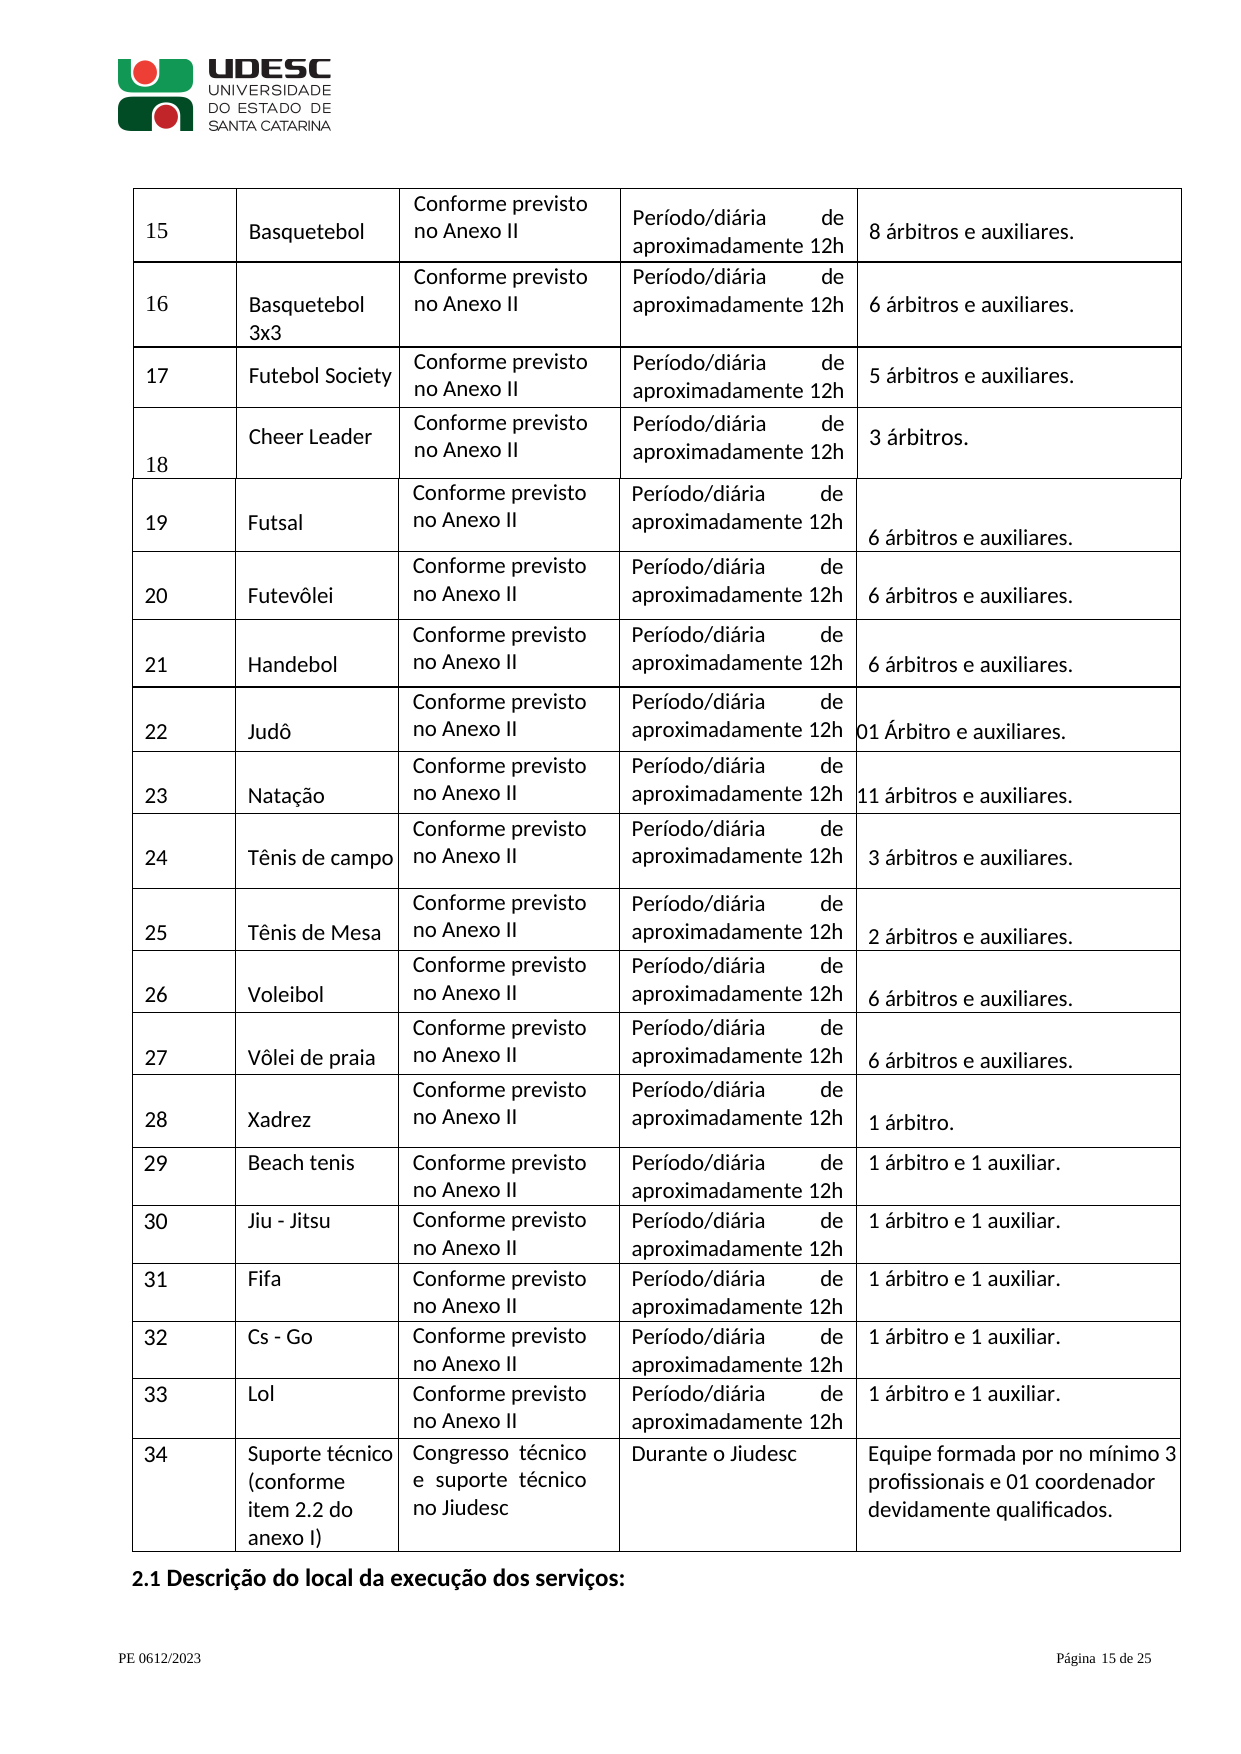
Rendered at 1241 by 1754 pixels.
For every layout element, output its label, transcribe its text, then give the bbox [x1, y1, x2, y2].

table_cell Equipe formada por no mínimo 3 profissionais e 01 coordenador devidamente qualificados. [857, 1439, 1180, 1551]
table_cell 23 [133, 752, 235, 813]
table_cell 1 árbitro e 1 auxiliar. [857, 1264, 1180, 1321]
table_cell Beach tenis [236, 1148, 398, 1205]
subtitle Descrição do local da execução dos serviços: [132, 1562, 1166, 1593]
table_cell 16 [134, 263, 236, 346]
table_cell Congresso técnico e suporte técnico no Jiudesc [399, 1439, 619, 1551]
table_cell Período/diária de aproximadamente 12h [620, 620, 856, 686]
table_cell Conforme previsto no Anexo II [400, 408, 620, 478]
table_cell 6 árbitros e auxiliares. [857, 951, 1180, 1012]
table_cell Basquetebol 3x3 [237, 263, 399, 346]
table_cell Período/diária de aproximadamente 12h [620, 1322, 856, 1378]
table_cell Jiu - Jitsu [236, 1206, 398, 1263]
table_cell Período/diária de aproximadamente 12h [620, 688, 856, 751]
table_cell Conforme previsto no Anexo II [399, 1075, 619, 1147]
table_cell Período/diária de aproximadamente 12h [621, 263, 857, 346]
table_cell 29 [133, 1148, 235, 1205]
table_cell Período/diária de aproximadamente 12h [620, 889, 856, 950]
table_cell 24 [133, 814, 235, 888]
table_cell Período/diária de aproximadamente 12h [620, 1206, 856, 1263]
table_cell 6 árbitros e auxiliares. [857, 1013, 1180, 1074]
table_cell Conforme previsto no Anexo II [400, 263, 620, 346]
table_cell 1 árbitro. [857, 1075, 1180, 1147]
table_cell 3 árbitros. [858, 408, 1181, 478]
table_cell 30 [133, 1206, 235, 1263]
table_cell Conforme previsto no Anexo II [399, 1264, 619, 1321]
table_cell Suporte técnico (conforme item 2.2 do anexo I) [236, 1439, 398, 1551]
table_cell Futebol Society [237, 348, 399, 407]
table_cell Voleibol [236, 951, 398, 1012]
table_cell 17 [134, 348, 236, 407]
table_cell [400, 189, 620, 261]
table_cell Conforme previsto no Anexo II [399, 951, 619, 1012]
table_cell Durante o Jiudesc [620, 1439, 856, 1551]
table_cell Conforme previsto no Anexo II [399, 889, 619, 950]
table_cell Período/diária de aproximadamente 12h [620, 552, 856, 619]
table_cell 22 [133, 688, 235, 751]
table_cell Conforme previsto no Anexo II [399, 552, 619, 619]
table_cell Período/diária de aproximadamente 12h [620, 1075, 856, 1147]
table_cell 20 [133, 552, 235, 619]
table_cell Cheer Leader [237, 408, 399, 478]
table_cell Período/diária de aproximadamente 12h [621, 348, 857, 407]
table_cell 21 [133, 620, 235, 686]
table_cell 33 [133, 1379, 235, 1438]
table_cell Conforme previsto no Anexo II [399, 1206, 619, 1263]
table_cell 6 árbitros e auxiliares. [857, 620, 1180, 686]
table_cell Conforme previsto no Anexo II [399, 479, 619, 551]
table_cell 1 árbitro e 1 auxiliar. [857, 1148, 1180, 1205]
table_cell 2 árbitros e auxiliares. [857, 889, 1180, 950]
table_cell 1 árbitro e 1 auxiliar. [857, 1379, 1180, 1438]
table_cell 32 [133, 1322, 235, 1378]
table_cell Período/diária de aproximadamente 12h [620, 951, 856, 1012]
table_cell 3 árbitros e auxiliares. [857, 814, 1180, 888]
table_cell Conforme previsto no Anexo II [399, 620, 619, 686]
table_cell 31 [133, 1264, 235, 1321]
table_cell Handebol [236, 620, 398, 686]
table_cell Vôlei de praia [236, 1013, 398, 1074]
table_cell Período/diária de aproximadamente 12h [621, 408, 857, 478]
table_cell Conforme previsto no Anexo II [399, 1013, 619, 1074]
table_cell 8 árbitros e auxiliares. [858, 189, 1181, 261]
table_cell 1 árbitro e 1 auxiliar. [857, 1322, 1180, 1378]
table_cell Período/diária de aproximadamente 12h [620, 1013, 856, 1074]
table_cell Cs - Go [236, 1322, 398, 1378]
table_cell Tênis de Mesa [236, 889, 398, 950]
table_cell Período/diária de aproximadamente 12h [620, 479, 856, 551]
table_cell 15 [134, 189, 236, 261]
table_cell 19 [133, 479, 235, 551]
table_cell 6 árbitros e auxiliares. [857, 552, 1180, 619]
table_cell 01 Árbitro e auxiliares. [857, 688, 1180, 751]
table_cell Conforme previsto no Anexo II [399, 752, 619, 813]
table_cell Conforme previsto no Anexo II [399, 814, 619, 888]
table_cell Conforme previsto no Anexo II [399, 1148, 619, 1205]
table_cell Xadrez [236, 1075, 398, 1147]
table_cell 6 árbitros e auxiliares. [857, 479, 1180, 551]
table_cell Fifa [236, 1264, 398, 1321]
table_cell 6 árbitros e auxiliares. [858, 263, 1181, 346]
table_cell Conforme previsto no Anexo II [400, 348, 620, 407]
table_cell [621, 189, 857, 261]
table_cell Período/diária de aproximadamente 12h [620, 1148, 856, 1205]
table_cell 26 [133, 951, 235, 1012]
table_cell 5 árbitros e auxiliares. [858, 348, 1181, 407]
table_cell Natação [236, 752, 398, 813]
table_cell Período/diária de aproximadamente 12h [620, 1264, 856, 1321]
table_cell Basquetebol [237, 189, 399, 261]
table_cell 18 [134, 408, 236, 478]
table_cell 28 [133, 1075, 235, 1147]
table_cell 11 árbitros e auxiliares. [857, 752, 1180, 813]
table_cell Futsal [236, 479, 398, 551]
table_cell Futevôlei [236, 552, 398, 619]
table_cell Período/diária de aproximadamente 12h [620, 814, 856, 888]
table_cell 34 [133, 1439, 235, 1551]
table_cell Tênis de campo [236, 814, 398, 888]
table_cell Judô [236, 688, 398, 751]
table_cell Lol [236, 1379, 398, 1438]
table_cell Período/diária de aproximadamente 12h [620, 752, 856, 813]
table_cell 1 árbitro e 1 auxiliar. [857, 1206, 1180, 1263]
table_cell 27 [133, 1013, 235, 1074]
table_cell 25 [133, 889, 235, 950]
table_cell Conforme previsto no Anexo II [399, 688, 619, 751]
picture [118, 59, 331, 131]
table_cell Conforme previsto no Anexo II [399, 1379, 619, 1438]
table_cell Conforme previsto no Anexo II [399, 1322, 619, 1378]
table_cell Período/diária de aproximadamente 12h [620, 1379, 856, 1438]
